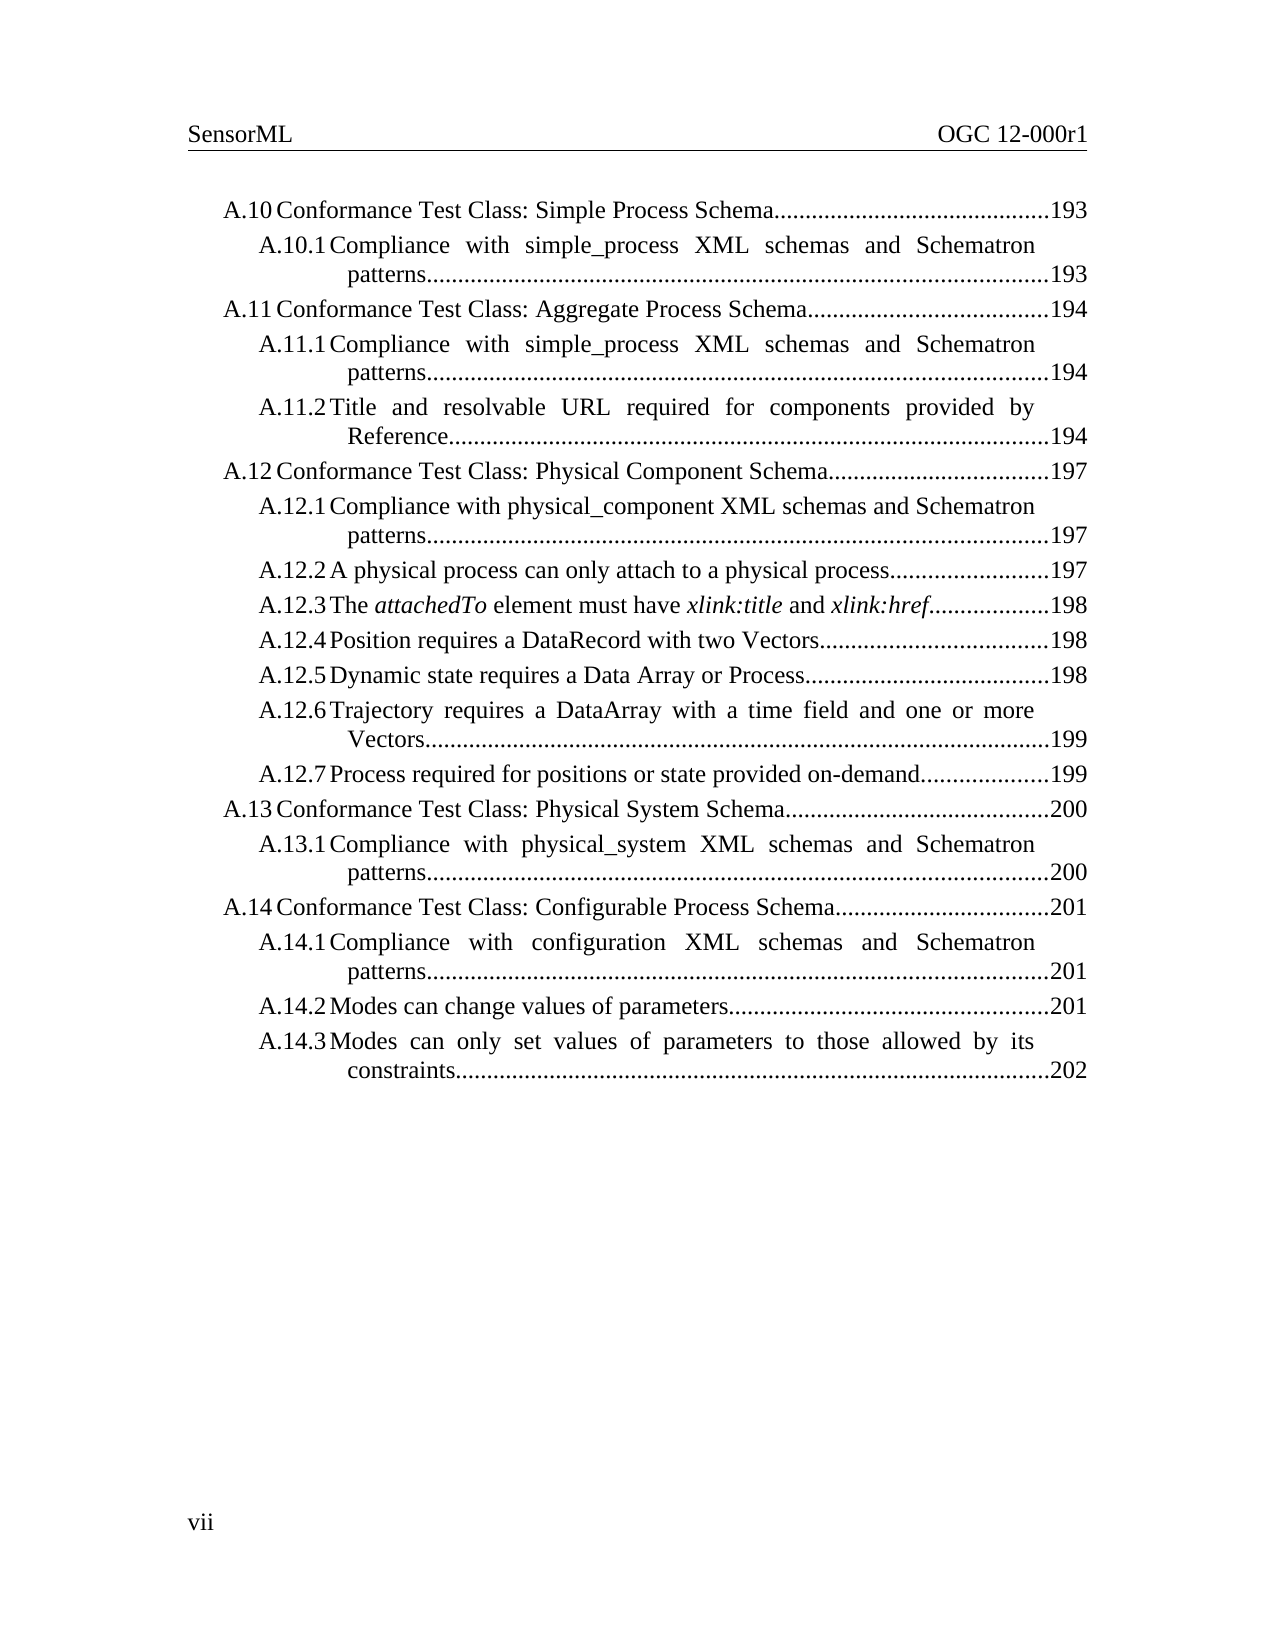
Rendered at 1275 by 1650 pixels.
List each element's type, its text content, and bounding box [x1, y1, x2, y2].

text A.14.3 Modes can only set values of parameters to those allowed by its constraints 202 [258, 1026, 1036, 1084]
text A.12.2 A physical process can only attach to a physical process 197 [258, 555, 1036, 584]
text A.13 Conformance Test Class: Physical System Schema 200 [223, 794, 1036, 822]
text A.14 Conformance Test Class: Configurable Process Schema 201 [223, 892, 1036, 921]
text A.11.2 Title and resolvable URL required for components provided by Reference 194 [258, 392, 1036, 450]
text A.13.1 Compliance with physical_system XML schemas and Schematron patterns 200 [258, 829, 1036, 886]
text A.12.3 The attachedTo element must have xlink:title and xlink:href 198 [258, 590, 1036, 619]
text A.14.1 Compliance with configuration XML schemas and Schematron patterns 201 [258, 927, 1036, 985]
text A.14.2 Modes can change values of parameters 201 [258, 991, 1036, 1020]
text A.12 Conformance Test Class: Physical Component Schema 197 [223, 456, 1036, 485]
text A.11 Conformance Test Class: Aggregate Process Schema 194 [223, 294, 1036, 322]
text A.12.5 Dynamic state requires a Data Array or Process 198 [258, 660, 1036, 689]
text A.10 Conformance Test Class: Simple Process Schema 193 [223, 195, 1036, 224]
text A.10.1 Compliance with simple_process XML schemas and Schematron patterns 193 [258, 230, 1036, 287]
text A.12.6 Trajectory requires a DataArray with a time field and one or more Vectors 199 [258, 695, 1036, 752]
text A.12.4 Position requires a DataRecord with two Vectors 198 [258, 625, 1036, 654]
text A.12.1 Compliance with physical_component XML schemas and Schematron patterns 197 [258, 491, 1036, 549]
text A.11.1 Compliance with simple_process XML schemas and Schematron patterns 194 [258, 329, 1036, 386]
text A.12.7 Process required for positions or state provided on-demand 199 [258, 759, 1036, 787]
